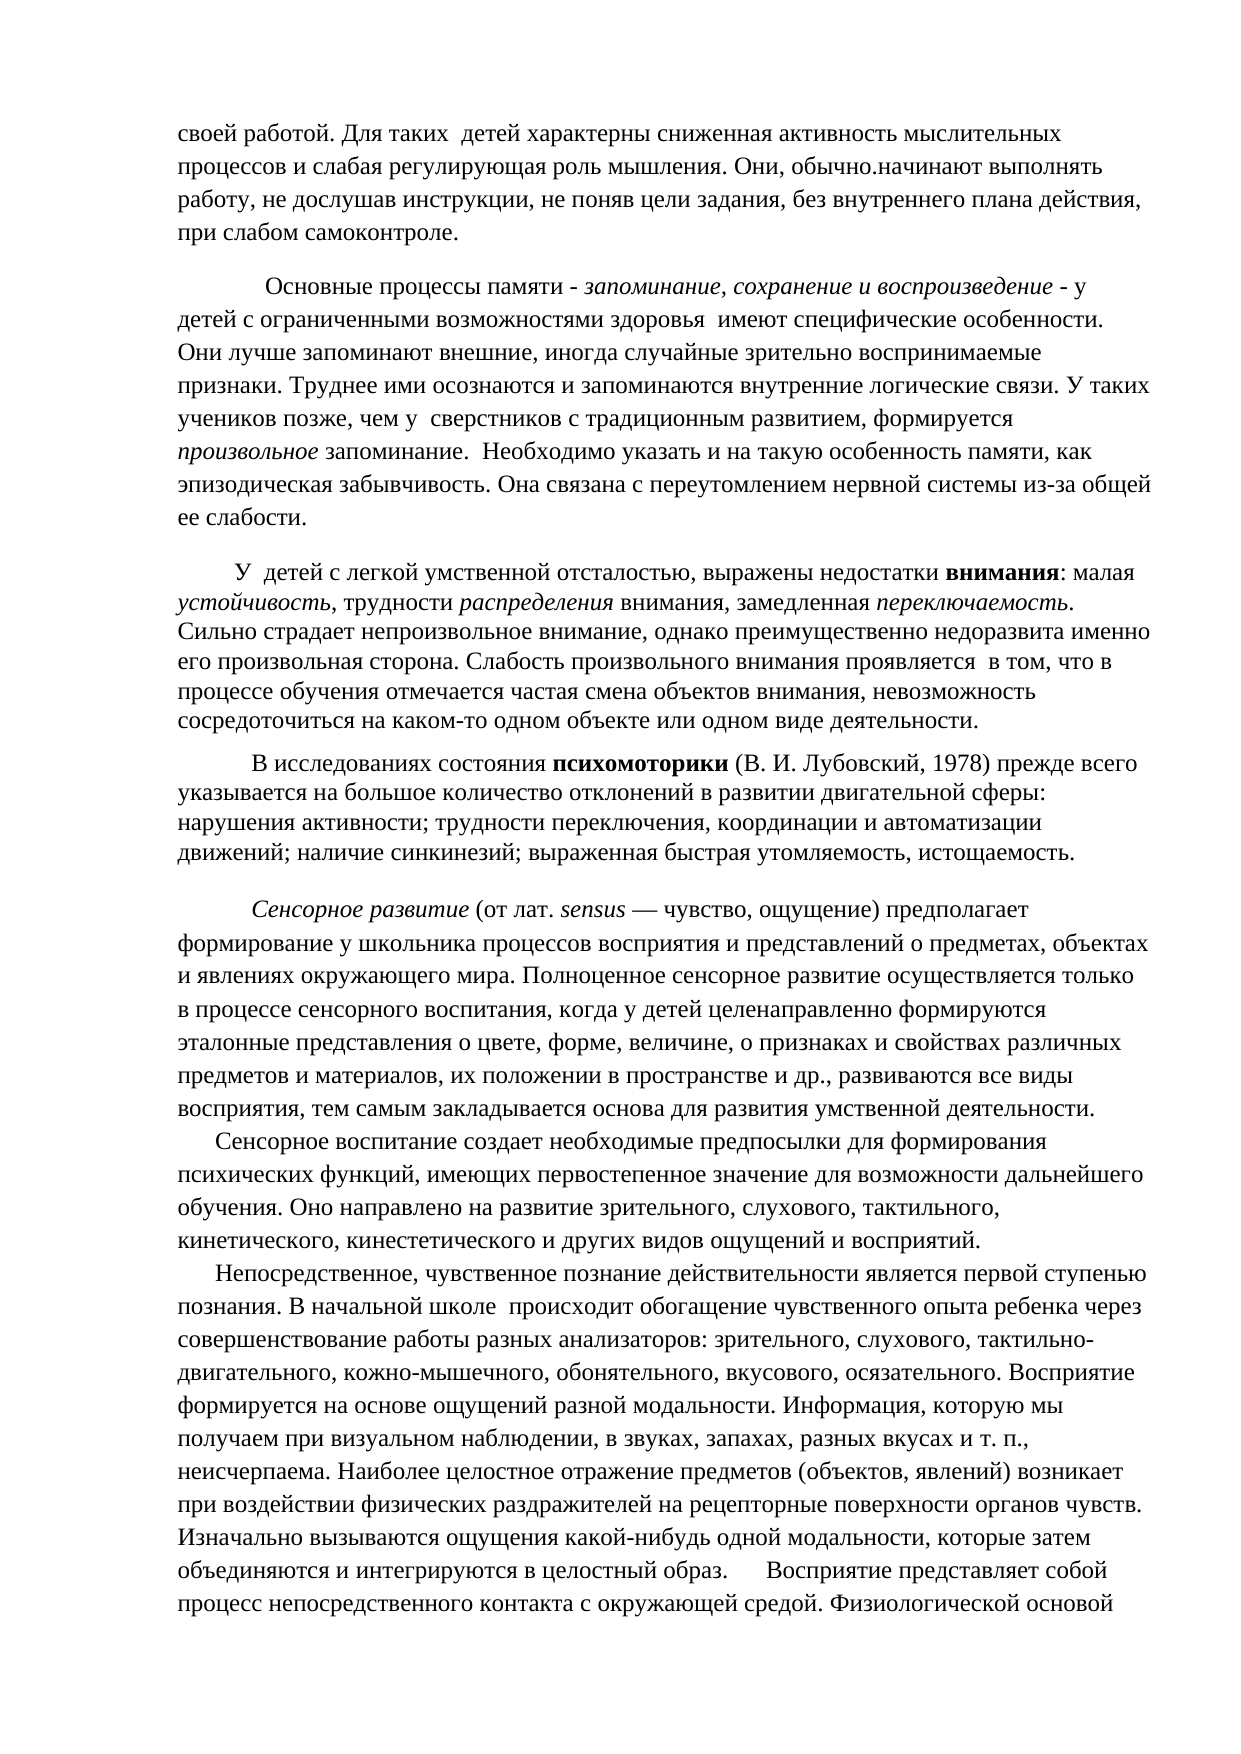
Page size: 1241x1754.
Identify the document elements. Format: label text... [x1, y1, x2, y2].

text Основные процессы памяти - запоминание, сохранение и воспроизведение - у детей с ограниченными возможностями здоровья имеют специфические особенности. Они лучше запоминают внешние, иногда случайные зрительно воспринимаемые признаки. Труднее ими осознаются и запоминаются внутренние логические связи. У таких учеников позже, чем у сверстников с традиционным развитием, формируется произвольное запоминание. Необходимо указать и на такую особенность памяти, как эпизодическая забывчивость. Она связана с переутомлением нервной системы из-за общей ее слабости. [177, 271, 1152, 531]
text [177, 118, 1152, 246]
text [177, 894, 1152, 1617]
text В исследованиях состояния психомоторики (В. И. Лубовский, 1978) прежде всего указывается на большое количество отклонений в развитии двигательной сферы: нарушения активности; трудности переключения, координации и автоматизации движений; наличие синкинезий; выраженная быстрая утомляемость, истощаемость. [177, 747, 1152, 865]
text У детей с легкой умственной отсталостью, выражены недостатки внимания: малая устойчивость, трудности распределения внимания, замедленная переключаемость. Сильно страдает непроизвольное внимание, однако преимущественно недоразвита именно его произвольная сторона. Слабость произвольного внимания проявляется в том, что в процессе обучения отмечается частая смена объектов внимания, невозможность сосредоточиться на каком-то одном объекте или одном виде деятельности. [177, 556, 1152, 734]
